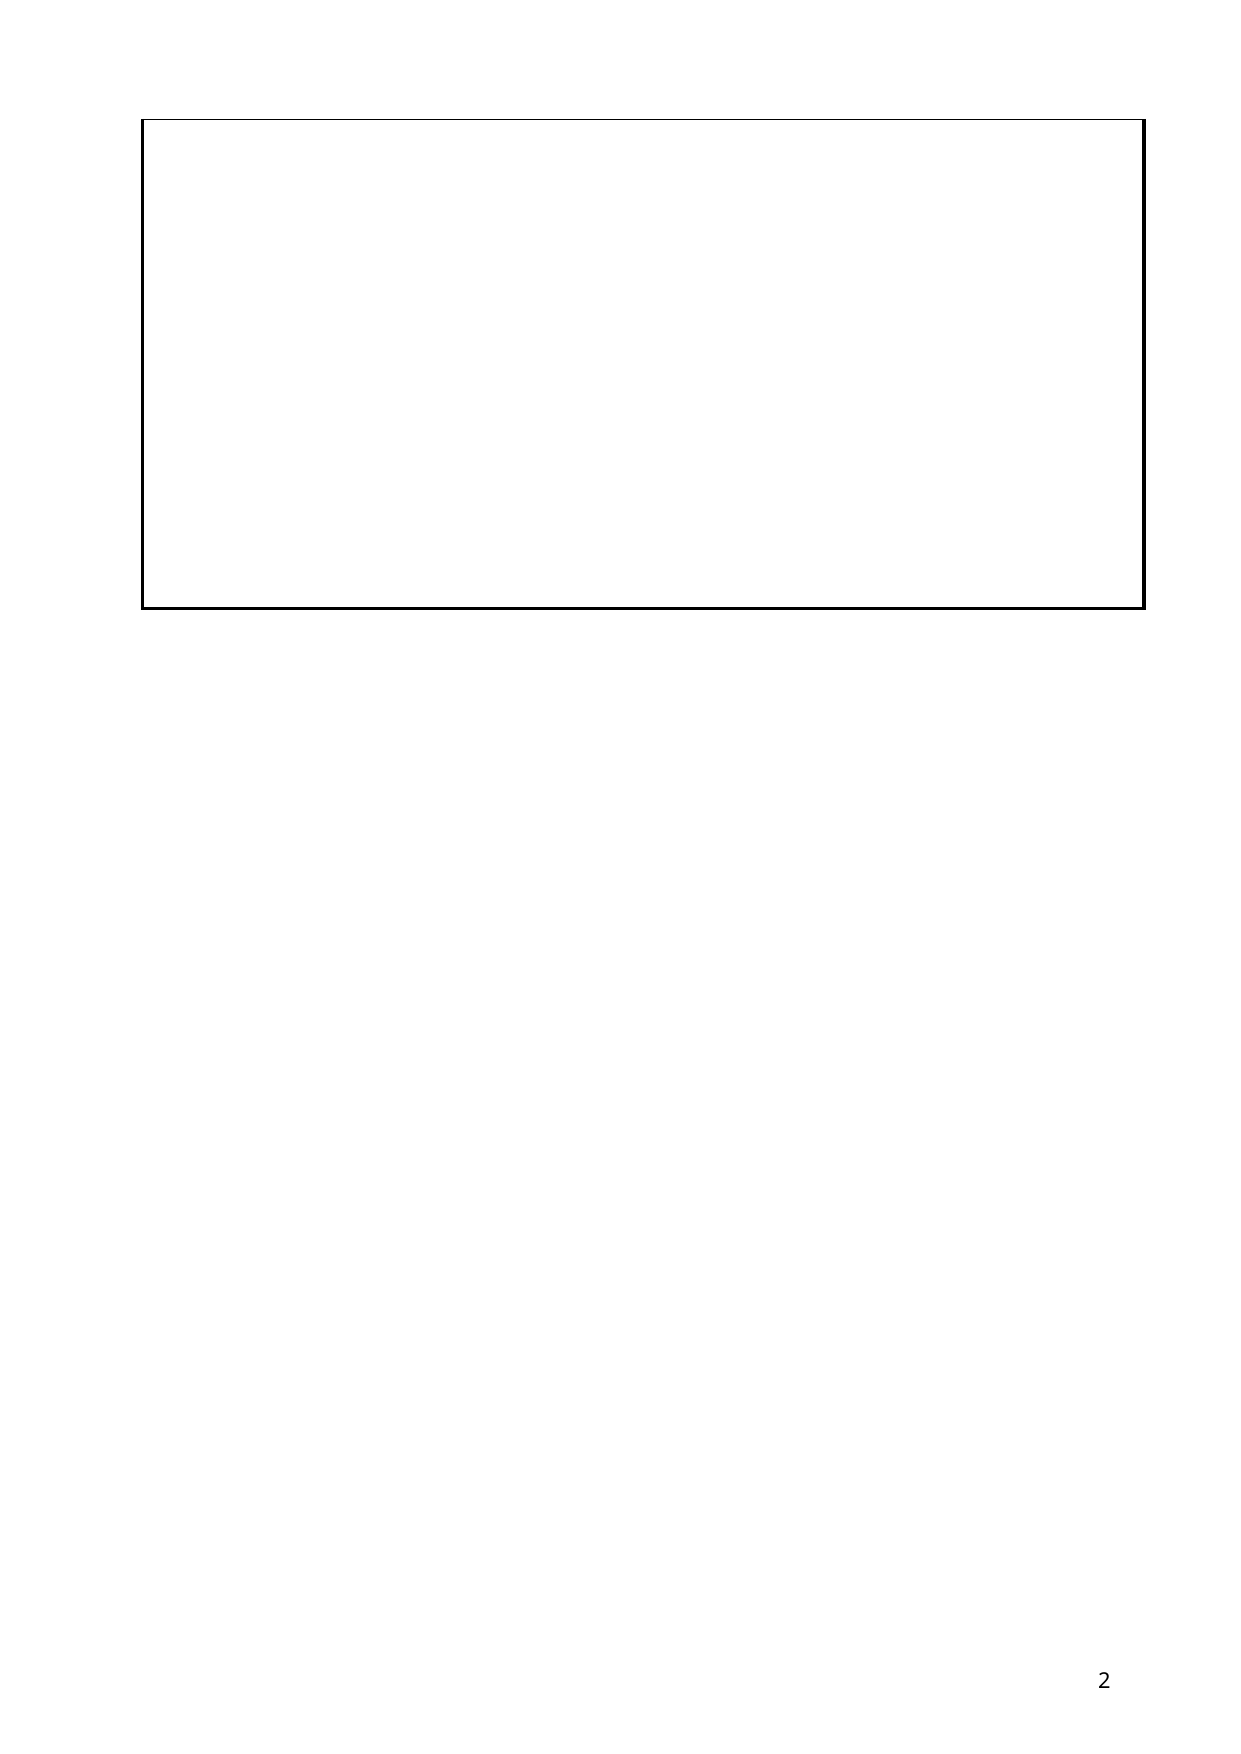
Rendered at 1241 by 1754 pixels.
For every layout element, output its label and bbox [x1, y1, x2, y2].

table_cell [144, 120, 1142, 607]
